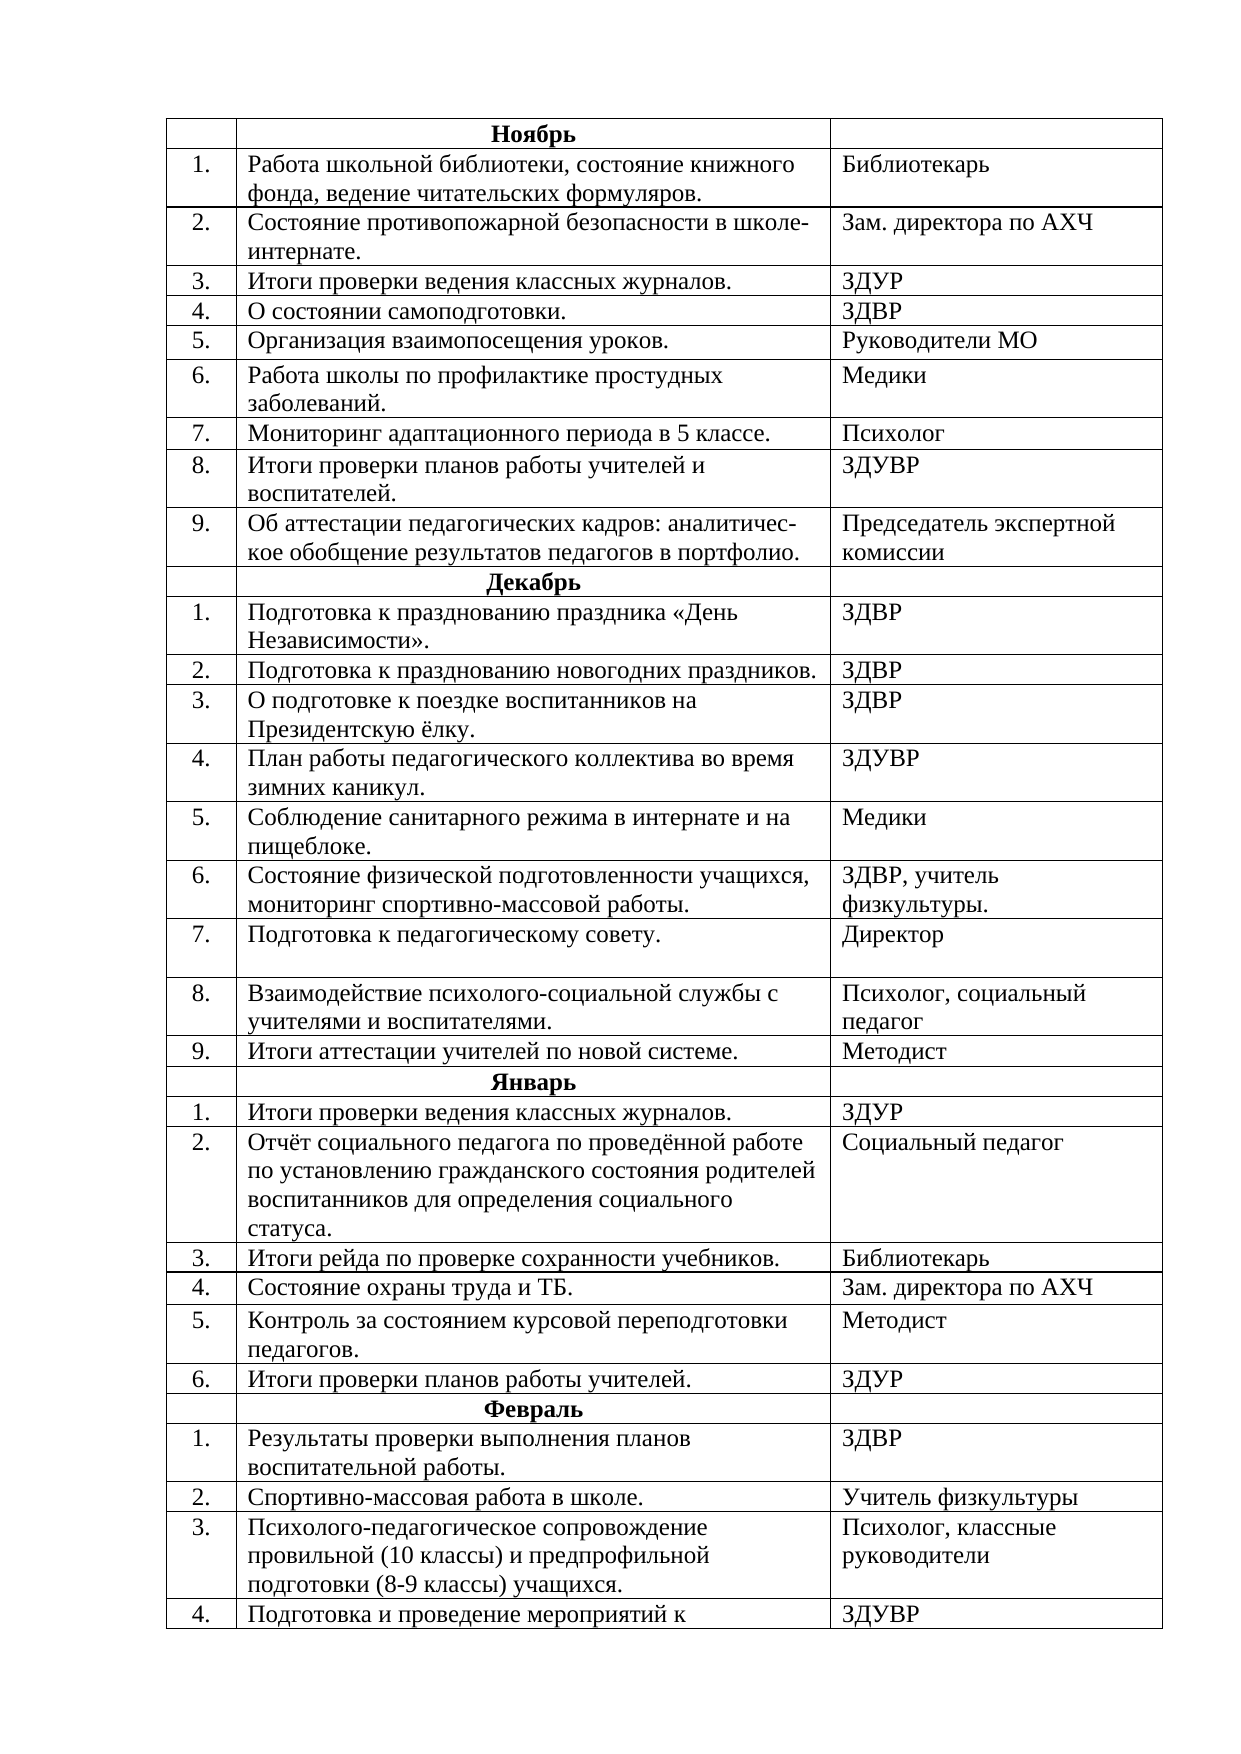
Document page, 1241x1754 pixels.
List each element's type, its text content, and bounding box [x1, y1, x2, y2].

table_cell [237, 1599, 830, 1628]
table_cell Психолог, социальный педагог [831, 978, 1162, 1035]
table_cell [831, 567, 1162, 596]
table_cell [831, 1394, 1162, 1422]
table_cell Состояние охраны труда и ТБ. [237, 1273, 830, 1304]
table_cell 7. [167, 919, 236, 977]
table_cell 3. [167, 266, 236, 295]
table_cell Подготовка к празднованию праздника «День Независимости». [237, 597, 830, 654]
table_cell О состоянии самоподготовки. [237, 296, 830, 324]
table_cell 2. [167, 208, 236, 265]
table_cell Итоги проверки планов работы учителей. [237, 1364, 830, 1393]
table_cell 4. [167, 1273, 236, 1304]
table_cell Состояние физической подготовленности учащихся, мониторинг спортивно-массовой работы. [237, 861, 830, 918]
table_cell Состояние противопожарной безопасности в школе-интернате. [237, 208, 830, 265]
table_cell Взаимодействие психолого-социальной службы с учителями и воспитателями. [237, 978, 830, 1035]
table_cell 4. [167, 1599, 236, 1628]
table_cell 3. [167, 1243, 236, 1271]
table_cell Организация взаимопосещения уроков. [237, 326, 830, 359]
table_cell Психолог [831, 418, 1162, 449]
table_cell [167, 119, 236, 148]
table_cell 3. [167, 685, 236, 742]
table_cell ЗДВР, учитель физкультуры. [831, 861, 1162, 918]
table_cell Соблюдение санитарного режима в интернате и на пищеблоке. [237, 802, 830, 859]
table_cell Медики [831, 802, 1162, 859]
table_cell ЗДВР [831, 655, 1162, 684]
table_cell ЗДУВР [831, 744, 1162, 801]
table_cell [831, 119, 1162, 148]
table_cell Об аттестации педагогических кадров: аналитичес-кое обобщение результатов педагогов в портфолио. [237, 508, 830, 566]
table_cell ЗДУР [831, 1097, 1162, 1126]
table_cell Контроль за состоянием курсовой переподготовки педагогов. [237, 1305, 830, 1363]
table_cell [167, 1394, 236, 1422]
table_cell Итоги аттестации учителей по новой системе. [237, 1036, 830, 1066]
table_cell Методист [831, 1305, 1162, 1363]
table_cell Февраль [237, 1394, 830, 1422]
table_cell Подготовка к празднованию новогодних праздников. [237, 655, 830, 684]
table_cell Подготовка к педагогическому совету. [237, 919, 830, 977]
table_cell Социальный педагог [831, 1127, 1162, 1242]
table_cell ЗДВР [831, 597, 1162, 654]
table_cell Зам. директора по АХЧ [831, 1273, 1162, 1304]
table_cell 7. [167, 418, 236, 449]
table_cell ЗДУР [831, 266, 1162, 295]
table_cell Библиотекарь [831, 1243, 1162, 1271]
table_cell 5. [167, 802, 236, 859]
table_cell Библиотекарь [831, 149, 1162, 206]
table_cell 5. [167, 326, 236, 359]
table_cell Учитель физкультуры [831, 1482, 1162, 1511]
table_cell 1. [167, 1097, 236, 1126]
table_cell План работы педагогического коллектива во время зимних каникул. [237, 744, 830, 801]
table_cell Отчёт социального педагога по проведённой работе по установлению гражданского состояния родителей воспитанников для определения социального статуса. [237, 1127, 830, 1242]
table_cell Итоги проверки планов работы учителей и воспитателей. [237, 450, 830, 507]
table_cell Результаты проверки выполнения планов воспитательной работы. [237, 1424, 830, 1481]
table_cell Медики [831, 360, 1162, 417]
table_cell ЗДУВР [831, 1599, 1162, 1628]
table_cell 1. [167, 1424, 236, 1481]
table_cell Декабрь [237, 567, 830, 596]
table_cell Ноябрь [237, 119, 830, 148]
table_cell Руководители МО [831, 326, 1162, 359]
table_cell Итоги проверки ведения классных журналов. [237, 1097, 830, 1126]
table_cell Январь [237, 1067, 830, 1096]
table_cell 3. [167, 1512, 236, 1598]
table_cell Работа школьной библиотеки, состояние книжного фонда, ведение читательских формуляров. [237, 149, 830, 206]
table_cell Председатель экспертной комиссии [831, 508, 1162, 566]
table_cell 8. [167, 978, 236, 1035]
table_cell ЗДУВР [831, 450, 1162, 507]
table_cell ЗДУР [831, 1364, 1162, 1393]
table_cell Итоги проверки ведения классных журналов. [237, 266, 830, 295]
table_cell Итоги рейда по проверке сохранности учебников. [237, 1243, 830, 1271]
table_cell Работа школы по профилактике простудных заболеваний. [237, 360, 830, 417]
table_cell 8. [167, 450, 236, 507]
table_cell 9. [167, 508, 236, 566]
table_cell Директор [831, 919, 1162, 977]
table_cell ЗДВР [831, 685, 1162, 742]
table_cell 4. [167, 744, 236, 801]
table_cell Зам. директора по АХЧ [831, 208, 1162, 265]
table_cell Психолог, классные руководители [831, 1512, 1162, 1598]
table_cell 6. [167, 1364, 236, 1393]
table_cell 1. [167, 149, 236, 206]
table_cell 6. [167, 861, 236, 918]
table_cell [167, 1067, 236, 1096]
table_cell Психолого-педагогическое сопровождение провильной (10 классы) и предпрофильной подготовки (8-9 классы) учащихся. [237, 1512, 830, 1598]
table_cell [831, 1067, 1162, 1096]
table_cell 4. [167, 296, 236, 324]
table_cell ЗДВР [831, 296, 1162, 324]
table_cell 6. [167, 360, 236, 417]
table_cell 9. [167, 1036, 236, 1066]
table_cell Методист [831, 1036, 1162, 1066]
table_cell Спортивно-массовая работа в школе. [237, 1482, 830, 1511]
table_cell [167, 567, 236, 596]
table_cell 1. [167, 597, 236, 654]
table_cell 5. [167, 1305, 236, 1363]
table_cell 2. [167, 655, 236, 684]
table_cell 2. [167, 1127, 236, 1242]
table_cell О подготовке к поездке воспитанников на Президентскую ёлку. [237, 685, 830, 742]
table_cell Мониторинг адаптационного периода в 5 классе. [237, 418, 830, 449]
table_cell ЗДВР [831, 1424, 1162, 1481]
table_cell 2. [167, 1482, 236, 1511]
